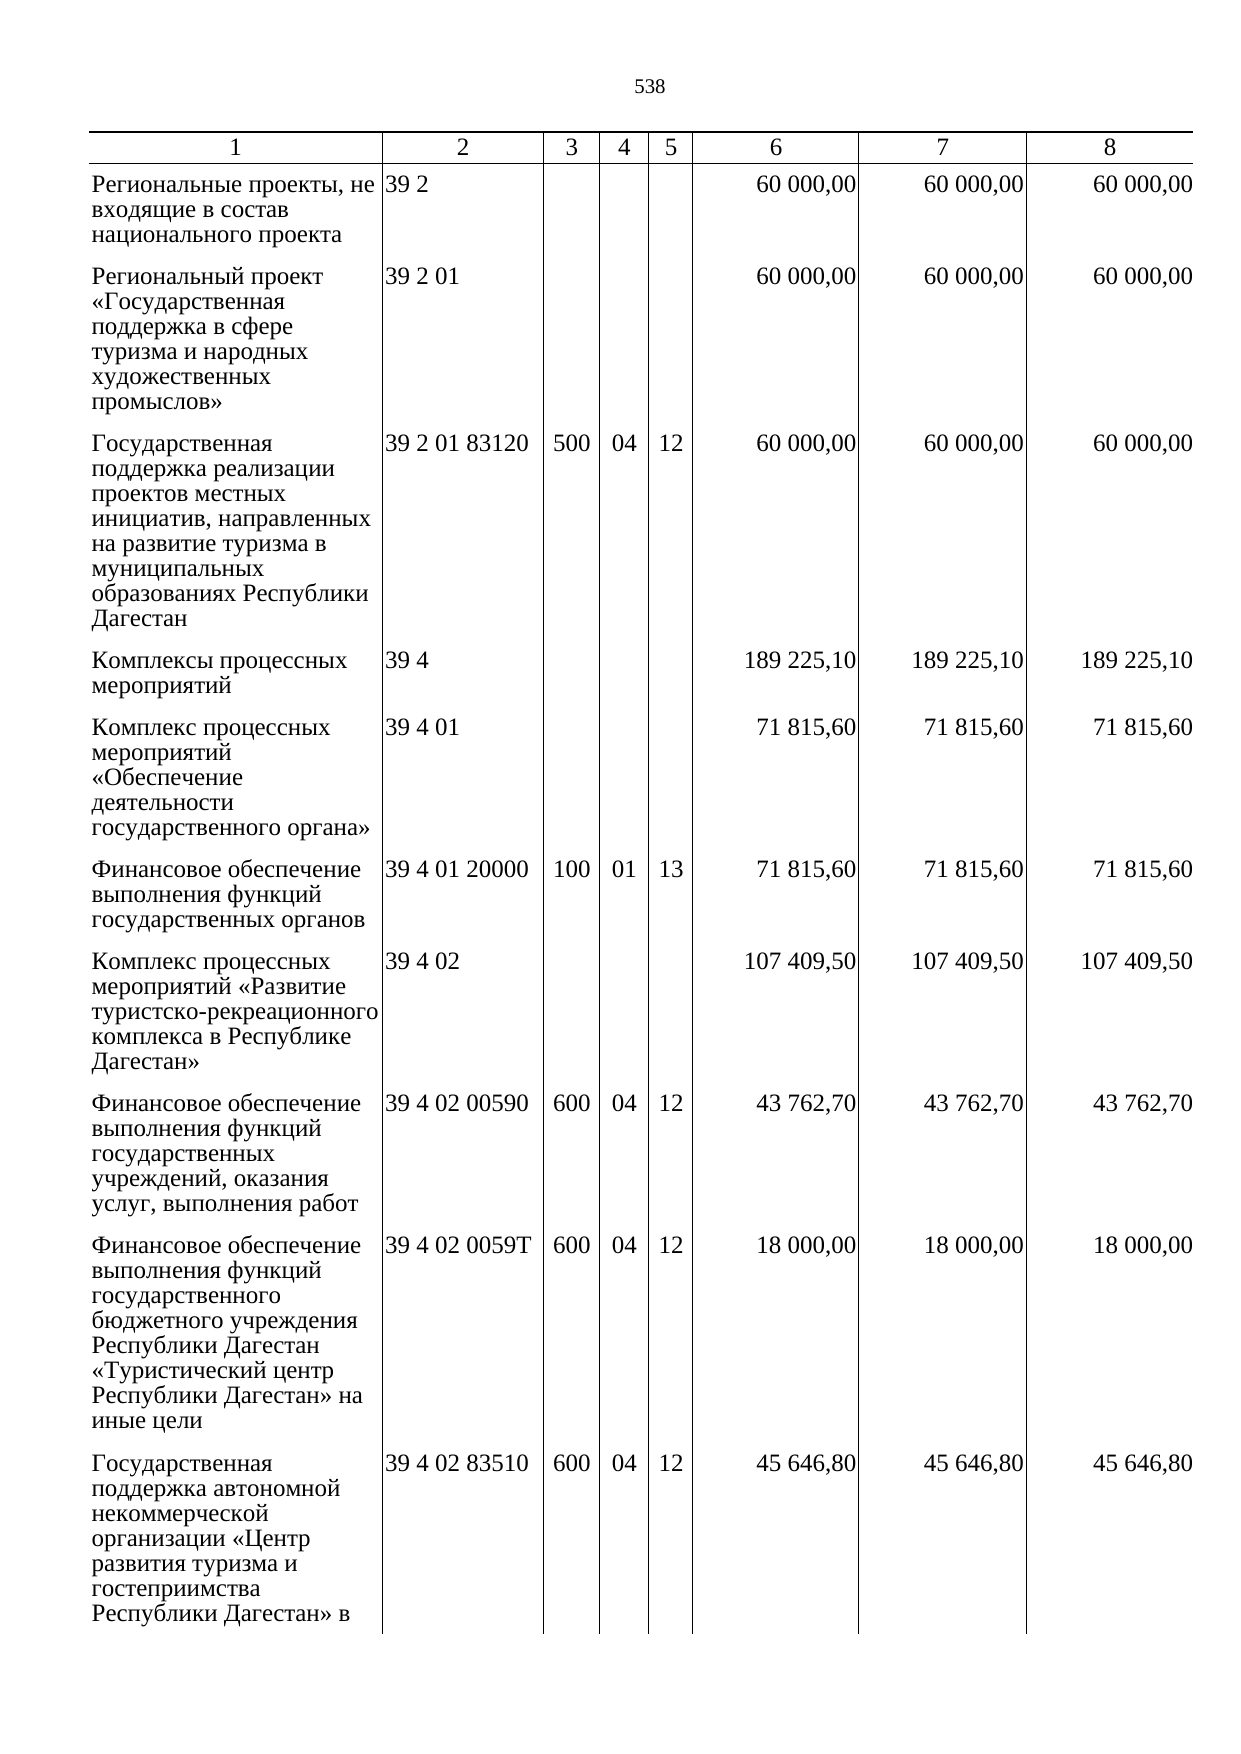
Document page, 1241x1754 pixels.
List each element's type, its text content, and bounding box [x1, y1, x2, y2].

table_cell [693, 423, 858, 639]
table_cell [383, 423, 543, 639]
table_header 5 [649, 133, 692, 163]
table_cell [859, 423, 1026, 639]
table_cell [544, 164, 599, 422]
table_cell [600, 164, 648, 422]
table_header 1 [89, 133, 382, 163]
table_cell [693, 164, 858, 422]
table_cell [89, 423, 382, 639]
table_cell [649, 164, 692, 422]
table_header 6 [693, 133, 858, 163]
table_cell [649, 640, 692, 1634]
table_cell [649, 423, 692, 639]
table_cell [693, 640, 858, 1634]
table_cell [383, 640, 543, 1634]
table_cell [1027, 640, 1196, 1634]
table_header 7 [859, 133, 1026, 163]
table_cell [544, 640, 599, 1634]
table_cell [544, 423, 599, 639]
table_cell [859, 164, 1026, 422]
table_header 4 [600, 133, 648, 163]
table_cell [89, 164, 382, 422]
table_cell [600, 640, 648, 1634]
table_header 2 [383, 133, 543, 163]
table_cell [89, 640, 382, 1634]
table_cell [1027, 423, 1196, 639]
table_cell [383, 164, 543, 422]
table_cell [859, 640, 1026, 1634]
table_header 8 [1027, 133, 1193, 163]
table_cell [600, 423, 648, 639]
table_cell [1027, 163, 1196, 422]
table_header 3 [544, 133, 599, 163]
